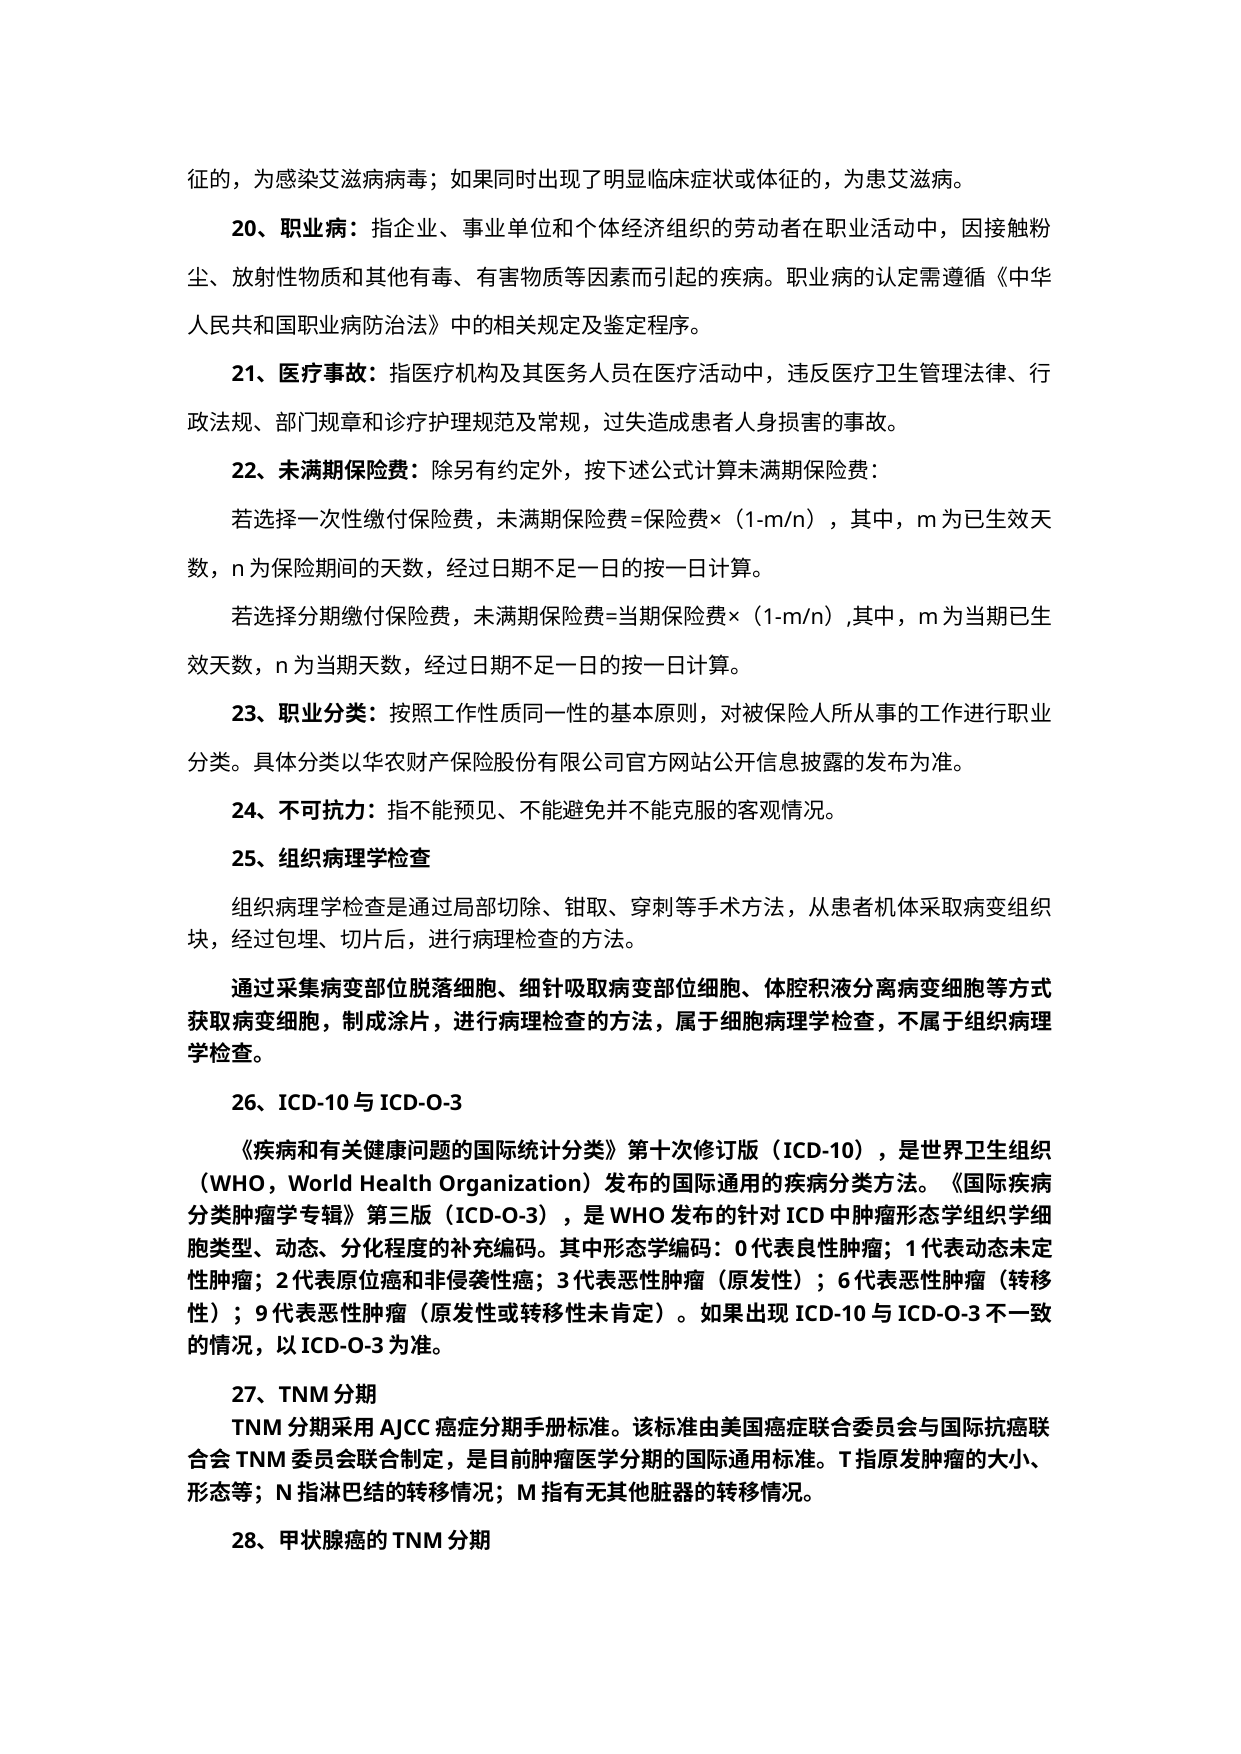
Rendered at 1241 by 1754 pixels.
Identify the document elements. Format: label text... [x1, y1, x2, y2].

list 23、职业分类：按照工作性质同一性的基本原则，对被保险人所从事的工作进行职业分类。具体分类以华农财产保险股份有限公司官方网站公开信息披露的发布为准。 [187, 696, 1053, 777]
text 26、ICD-10与ICD-O-3 [187, 1084, 1053, 1117]
text 组织病理学检查是通过局部切除、钳取、穿刺等手术方法，从患者机体采取病变组织块，经过包埋、切片后，进行病理检查的方法。 [187, 889, 1053, 954]
text TNM分期采用AJCC癌症分期手册标准。该标准由美国癌症联合委员会与国际抗癌联合会TNM委员会联合制定，是目前肿瘤医学分期的国际通用标准。T指原发肿瘤的大小、形态等；N指淋巴结的转移情况；M指有无其他脏器的转移情况。 [187, 1409, 1053, 1507]
list 20、职业病：指企业、事业单位和个体经济组织的劳动者在职业活动中，因接触粉尘、放射性物质和其他有毒、有害物质等因素而引起的疾病。职业病的认定需遵循《中华人民共和国职业病防治法》中的相关规定及鉴定程序。 [187, 210, 1053, 340]
list 25、组织病理学检查 [187, 841, 1053, 874]
list 21、医疗事故：指医疗机构及其医务人员在医疗活动中，违反医疗卫生管理法律、行政法规、部门规章和诊疗护理规范及常规，过失造成患者人身损害的事故。 [187, 356, 1053, 437]
text 通过采集病变部位脱落细胞、细针吸取病变部位细胞、体腔积液分离病变细胞等方式获取病变细胞，制成涂片，进行病理检查的方法，属于细胞病理学检查，不属于组织病理学检查。 [187, 971, 1053, 1068]
text 若选择分期缴付保险费，未满期保险费=当期保险费×（1-m/n）,其中，m为当期已生效天数，n为当期天数，经过日期不足一日的按一日计算。 [187, 599, 1053, 680]
text 《疾病和有关健康问题的国际统计分类》第十次修订版（ICD-10），是世界卫生组织（WHO，World Health Organization）发布的国际通用的疾病分类方法。《国际疾病分类肿瘤学专辑》第三版（ICD-O-3），是WHO发布的针对ICD中肿瘤形态学组织学细胞类型、动态、分化程度的补充编码。其中形态学编码：0代表良性肿瘤；1代表动态未定性肿瘤；2代表原位癌和非侵袭性癌；3代表恶性肿瘤（原发性）；6代表恶性肿瘤（转移性）；9代表恶性肿瘤（原发性或转移性未肯定）。如果出现ICD-10与ICD-O-3不一致的情况，以ICD-O-3为准。 [187, 1133, 1053, 1361]
list 22、未满期保险费：除另有约定外，按下述公式计算未满期保险费： [187, 453, 1053, 486]
text 27、TNM分期 [187, 1377, 1053, 1409]
list 24、不可抗力：指不能预见、不能避免并不能克服的客观情况。 [187, 793, 1053, 825]
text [187, 162, 1053, 194]
text 若选择一次性缴付保险费，未满期保险费=保险费×（1-m/n），其中，m为已生效天数，n为保险期间的天数，经过日期不足一日的按一日计算。 [187, 502, 1053, 583]
text 28、甲状腺癌的TNM分期 [187, 1523, 1053, 1556]
